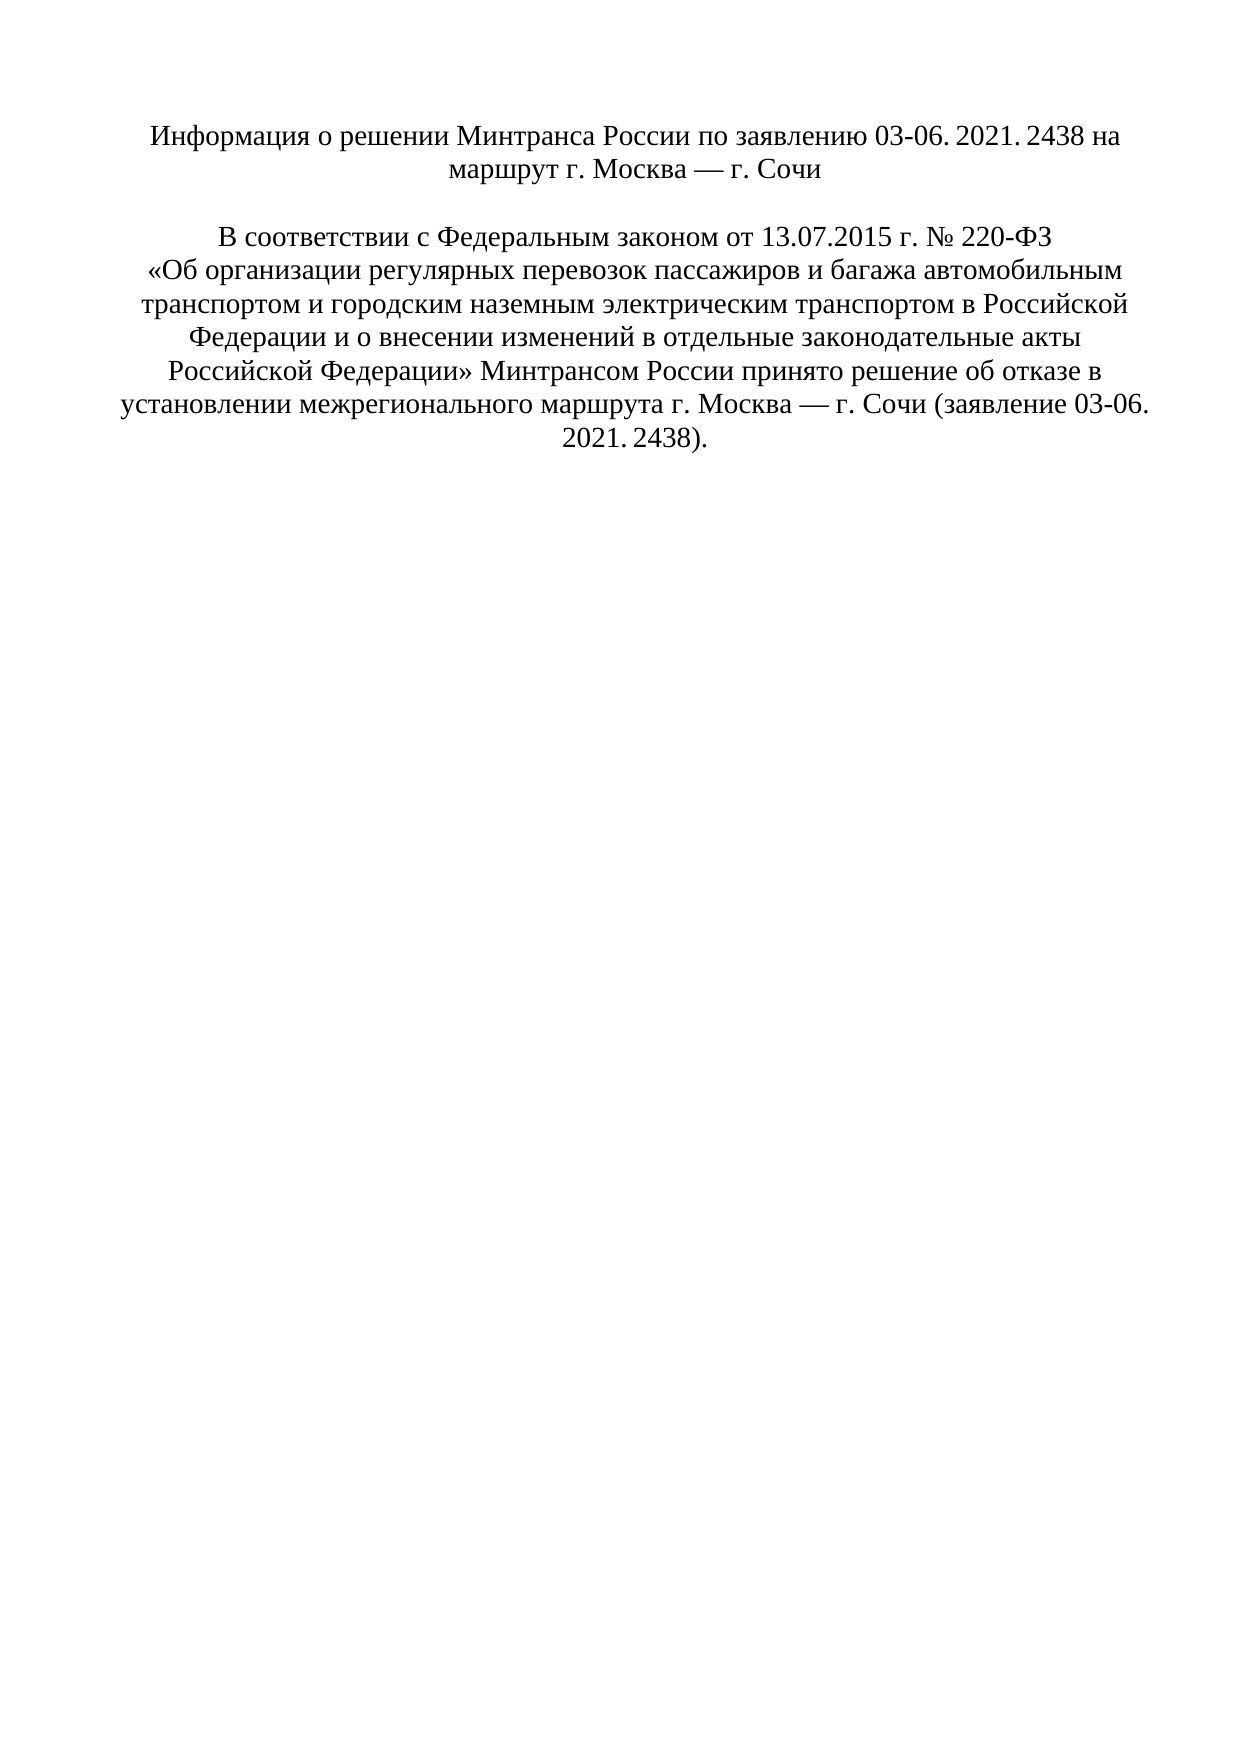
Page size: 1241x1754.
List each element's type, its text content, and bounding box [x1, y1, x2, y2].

text В соответствии с Федеральным законом от 13.07.2015 г. № 220-ФЗ «Об организации регулярных перевозок пассажиров и багажа автомобильным транспортом и городским наземным электрическим транспортом в Российской Федерации и о внесении изменений в отдельные законодательные акты Российской Федерации» Минтрансом России принято решение об отказе в установлении межрегионального маршрута г. Москва — г. Сочи (заявление 03-06. 2021. 2438). [118, 219, 1152, 453]
text Информация о решении Минтранса России по заявлению 03-06. 2021. 2438 на маршрут г. Москва — г. Сочи [118, 118, 1152, 185]
